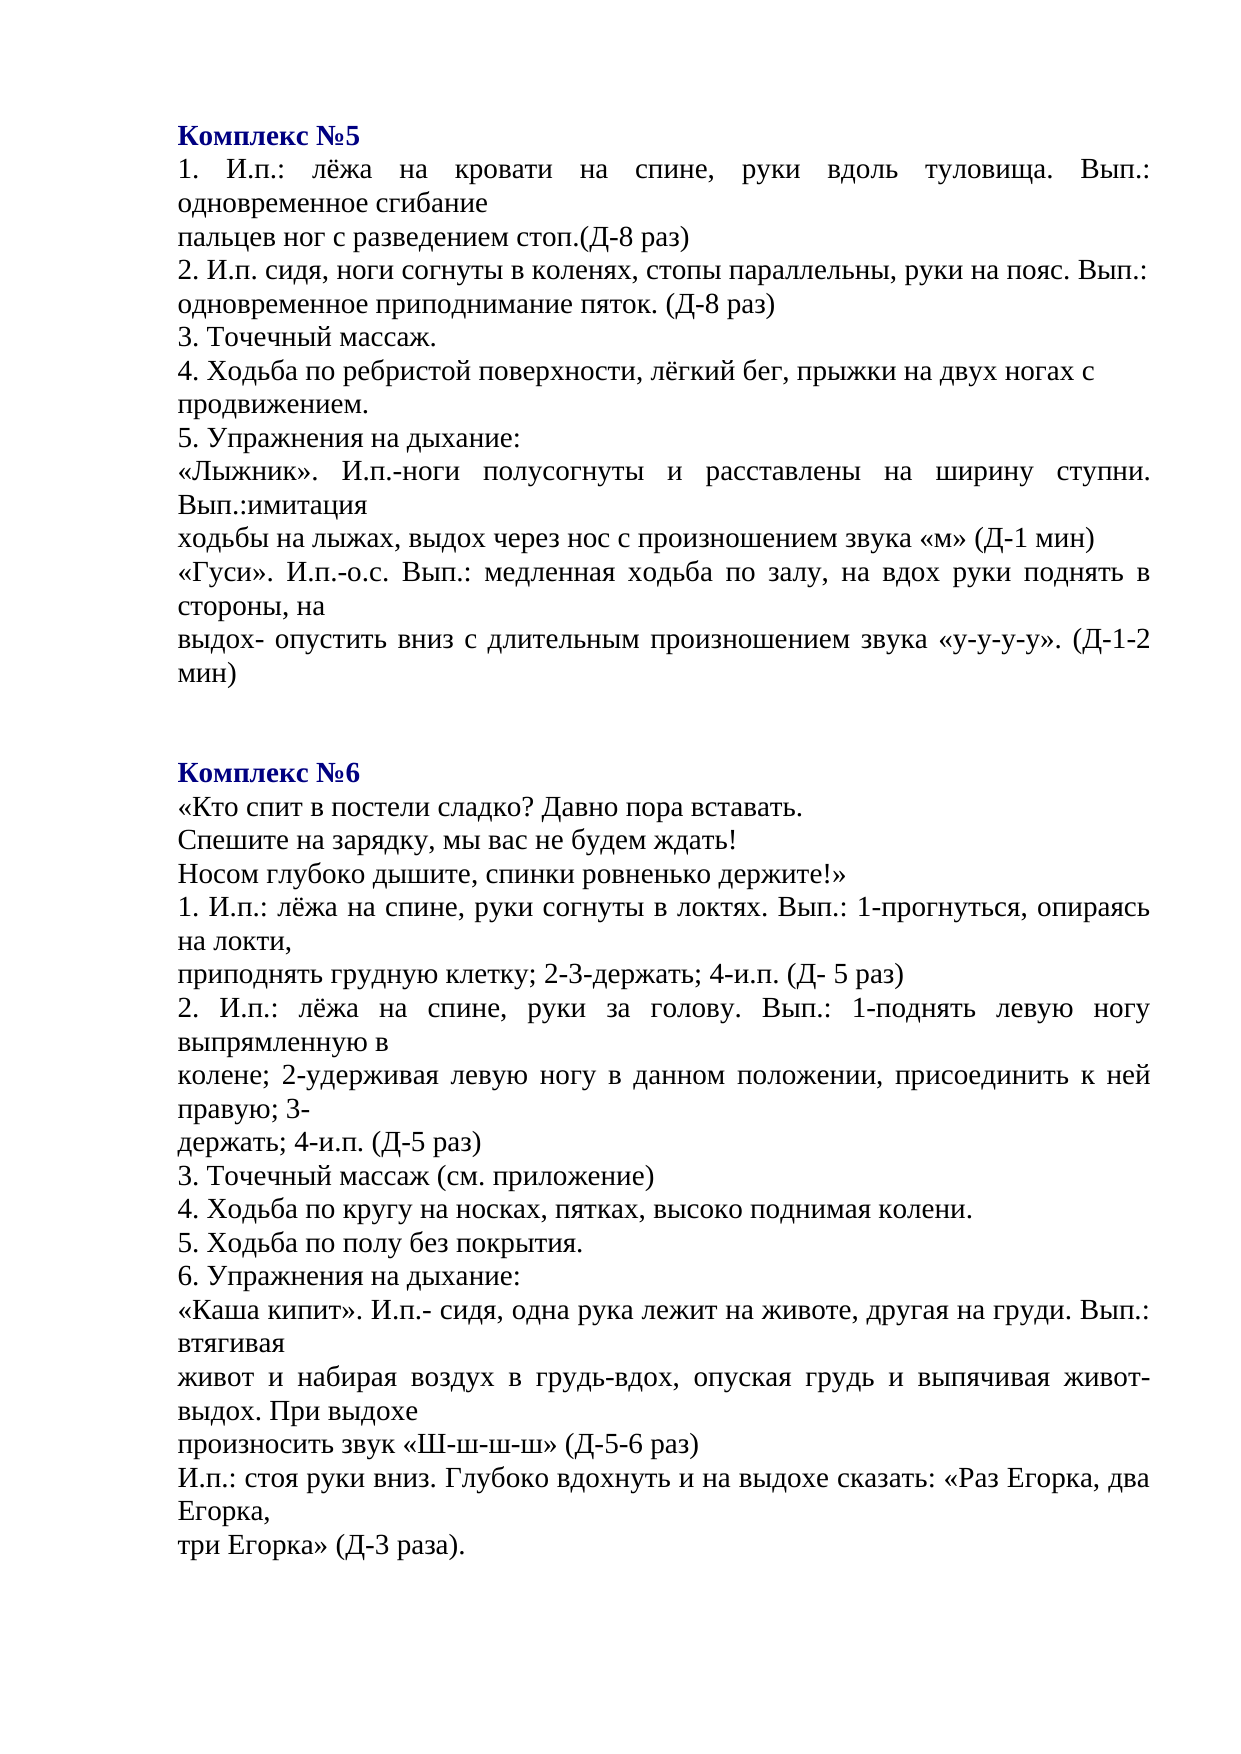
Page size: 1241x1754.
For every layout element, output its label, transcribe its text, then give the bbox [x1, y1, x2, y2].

text 2. И.п. сидя, ноги согнуты в коленях, стопы параллельны, руки на пояс. Вып.: [177, 252, 1152, 286]
text Носом глубоко дышите, спинки ровненько держите!» [177, 856, 1152, 889]
text «Каша кипит». И.п.- сидя, одна рука лежит на животе, другая на груди. Вып.: втягивая [177, 1292, 1152, 1359]
text 4. Ходьба по кругу на носках, пятках, высоко поднимая колени. [177, 1191, 1152, 1225]
text 1. И.п.: лёжа на спине, руки согнуты в локтях. Вып.: 1-прогнуться, опираясь на локти, [177, 889, 1152, 957]
text 5. Ходьба по полу без покрытия. [177, 1225, 1152, 1258]
text 5. Упражнения на дыхание: [177, 420, 1152, 453]
text 1. И.п.: лёжа на кровати на спине, руки вдоль туловища. Вып.: одновременное сгибание [177, 152, 1152, 219]
text «Кто спит в постели сладко? Давно пора вставать. [177, 789, 1152, 822]
text 2. И.п.: лёжа на спине, руки за голову. Вып.: 1-поднять левую ногу выпрямленную в [177, 990, 1152, 1057]
text 6. Упражнения на дыхание: [177, 1258, 1152, 1292]
text приподнять грудную клетку; 2-3-держать; 4-и.п. (Д- 5 раз) [177, 957, 1152, 990]
text «Гуси». И.п.-о.с. Вып.: медленная ходьба по залу, на вдох руки поднять в стороны, на [177, 554, 1152, 621]
text одновременное приподнимание пяток. (Д-8 раз) [177, 286, 1152, 319]
text 4. Ходьба по ребристой поверхности, лёгкий бег, прыжки на двух ногах с [177, 353, 1152, 386]
text ходьбы на лыжах, выдох через нос с произношением звука «м» (Д-1 мин) [177, 521, 1152, 554]
text 3. Точечный массаж (см. приложение) [177, 1158, 1152, 1191]
text колене; 2-удерживая левую ногу в данном положении, присоединить к ней правую; 3- [177, 1057, 1152, 1124]
text три Егорка» (Д-3 раза). [177, 1527, 1152, 1560]
text живот и набирая воздух в грудь-вдох, опуская грудь и выпячивая живот-выдох. При выдохе [177, 1359, 1152, 1426]
text держать; 4-и.п. (Д-5 раз) [177, 1124, 1152, 1158]
text Спешите на зарядку, мы вас не будем ждать! [177, 822, 1152, 856]
text произносить звук «Ш-ш-ш-ш» (Д-5-6 раз) [177, 1426, 1152, 1460]
text пальцев ног с разведением стоп.(Д-8 раз) [177, 219, 1152, 252]
text Комплекс №6 [177, 755, 1152, 789]
text выдох- опустить вниз с длительным произношением звука «у-у-у-у». (Д-1-2 мин) [177, 621, 1152, 688]
text Комплекс №5 [177, 118, 1152, 152]
text 3. Точечный массаж. [177, 319, 1152, 353]
text «Лыжник». И.п.-ноги полусогнуты и расставлены на ширину ступни. Вып.:имитация [177, 453, 1152, 521]
text И.п.: стоя руки вниз. Глубоко вдохнуть и на выдохе сказать: «Раз Егорка, два Егорка, [177, 1460, 1152, 1527]
text продвижением. [177, 386, 1152, 420]
